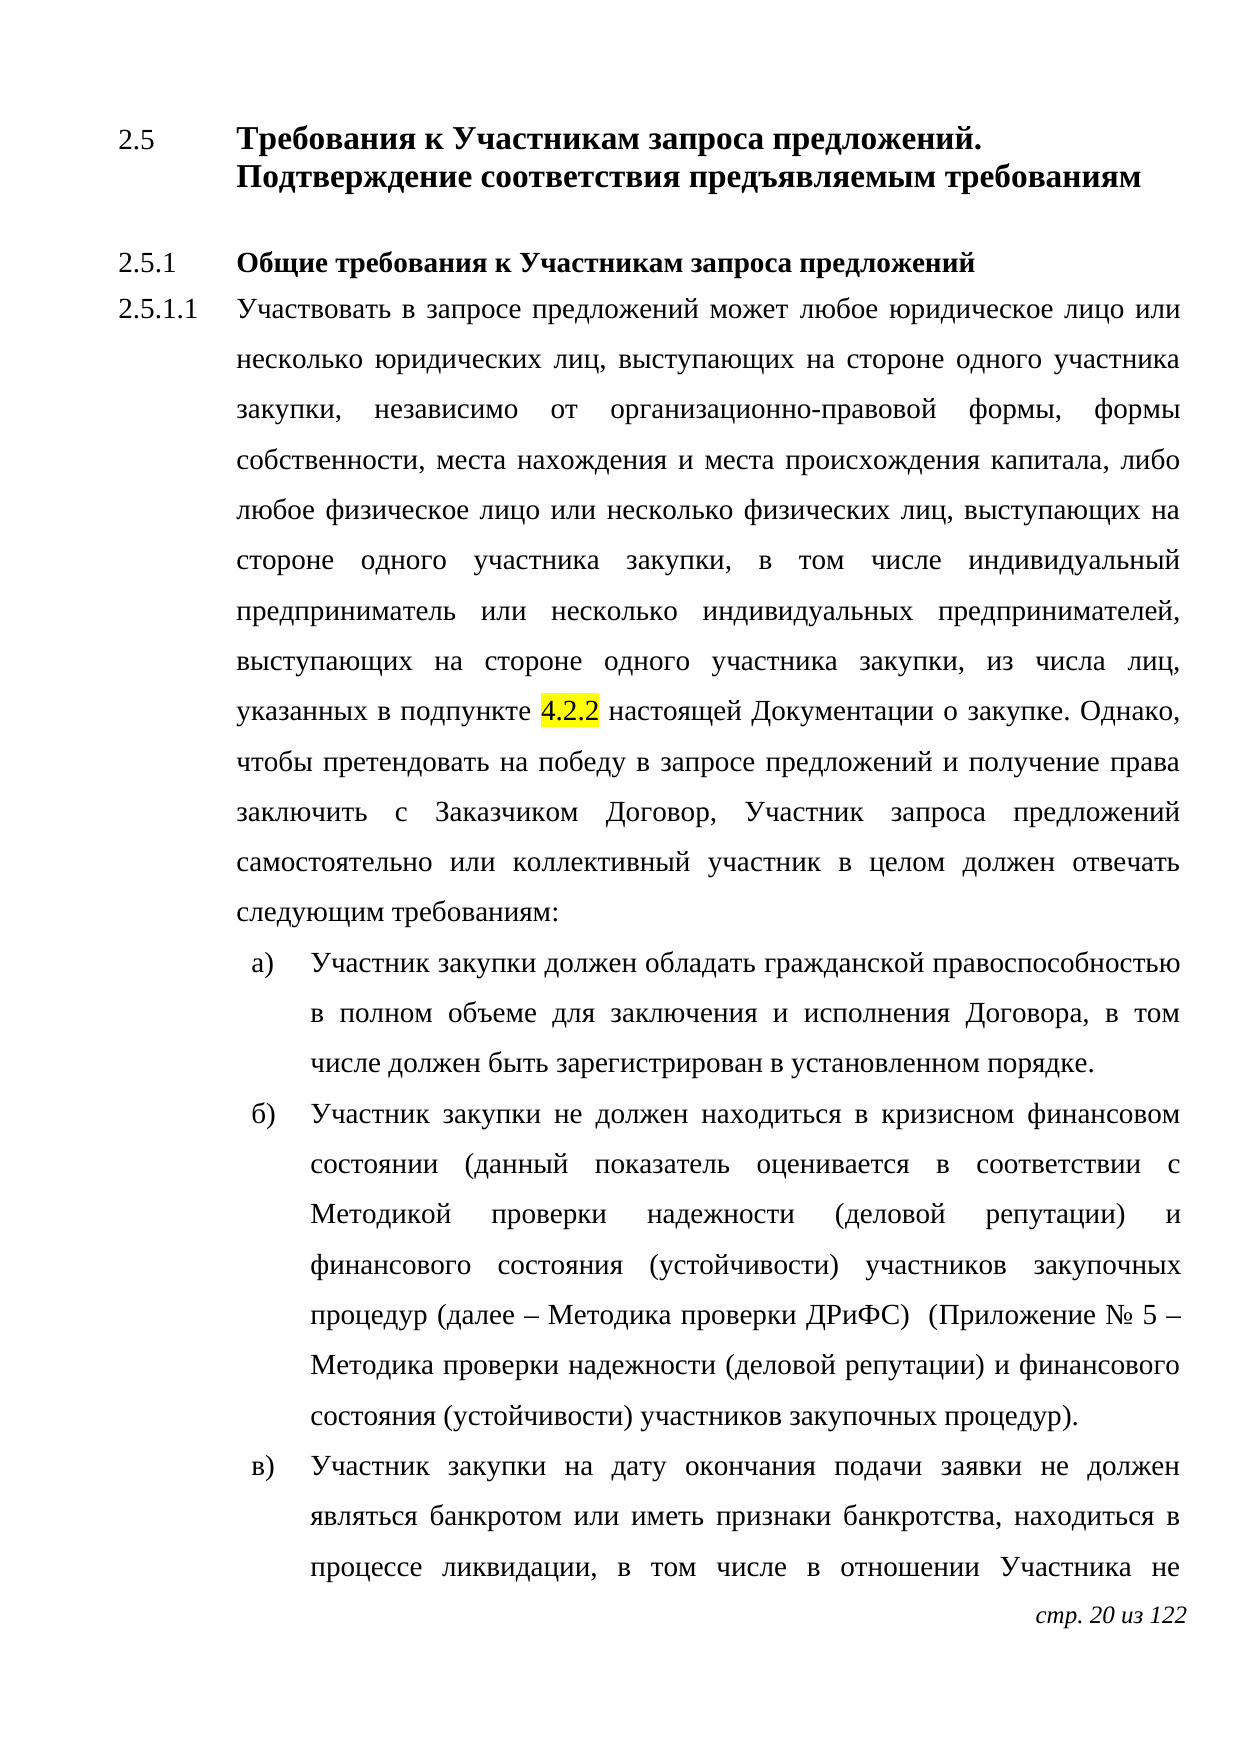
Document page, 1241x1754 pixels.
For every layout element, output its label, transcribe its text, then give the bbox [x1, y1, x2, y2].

list Участник закупки должен обладать гражданской правоспособностью в полном объеме для заключения и исполнения Договора, в том числе должен быть зарегистрирован в установленном порядке. [251, 945, 1181, 1079]
list Участвовать в запросе предложений может любое юридическое лицо или несколько юридических лиц, выступающих на стороне одного участника закупки, независимо от организационно-правовой формы, формы собственности, места нахождения и места происхождения капитала, либо любое физическое лицо или несколько физических лиц, выступающих на стороне одного участника закупки, в том числе индивидуальный предприниматель или несколько индивидуальных предпринимателей, выступающих на стороне одного участника закупки, из числа лиц, указанных в подпункте 4.2.2 настоящей Документации о закупке. Однако, чтобы претендовать на победу в запросе предложений и получение права заключить с Заказчиком Договор, Участник запроса предложений самостоятельно или коллективный участник в целом должен отвечать следующим требованиям: [118, 291, 1181, 928]
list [251, 1448, 1181, 1582]
list Общие требования к Участникам запроса предложений [118, 245, 1181, 278]
list Участник закупки не должен находиться в кризисном финансовом состоянии (данный показатель оценивается в соответствии с Методикой проверки надежности (деловой репутации) и финансового состояния (устойчивости) участников закупочных процедур (далее – Методика проверки ДРиФС) (Приложение № 5 – Методика проверки надежности (деловой репутации) и финансового состояния (устойчивости) участников закупочных процедур). [251, 1096, 1181, 1431]
subtitle Требования к Участникам запроса предложений. Подтверждение соответствия предъявляемым требованиям [118, 118, 1181, 195]
